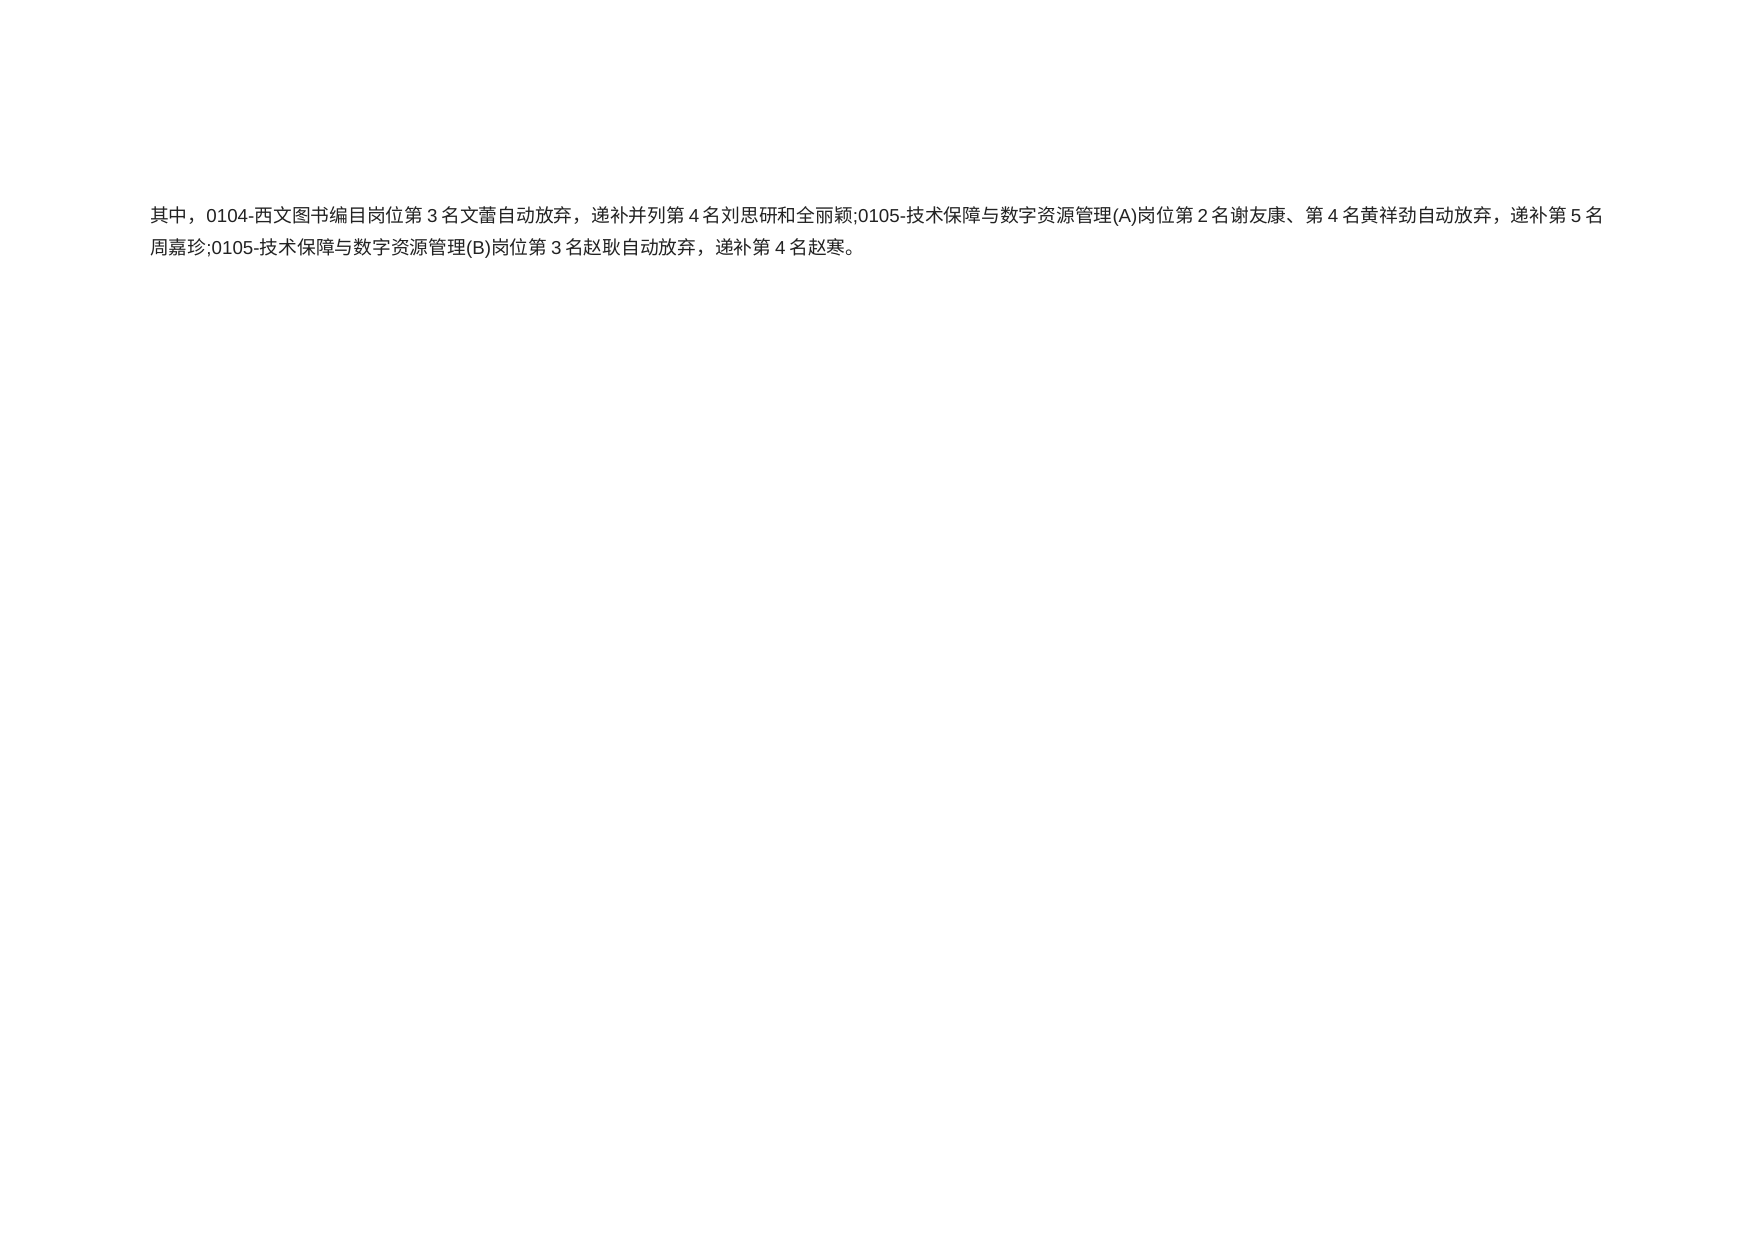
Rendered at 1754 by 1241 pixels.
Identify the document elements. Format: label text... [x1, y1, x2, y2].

text 其中，0104-西文图书编目岗位第3名文蕾自动放弃，递补并列第4名刘思研和全丽颖;0105-技术保障与数字资源管理(A)岗位第2名谢友康、第4名黄祥劲自动放弃，递补第5名周嘉珍;0105-技术保障与数字资源管理(B)岗位第3名赵耿自动放弃，递补第4名赵寒。 [150, 198, 1604, 263]
